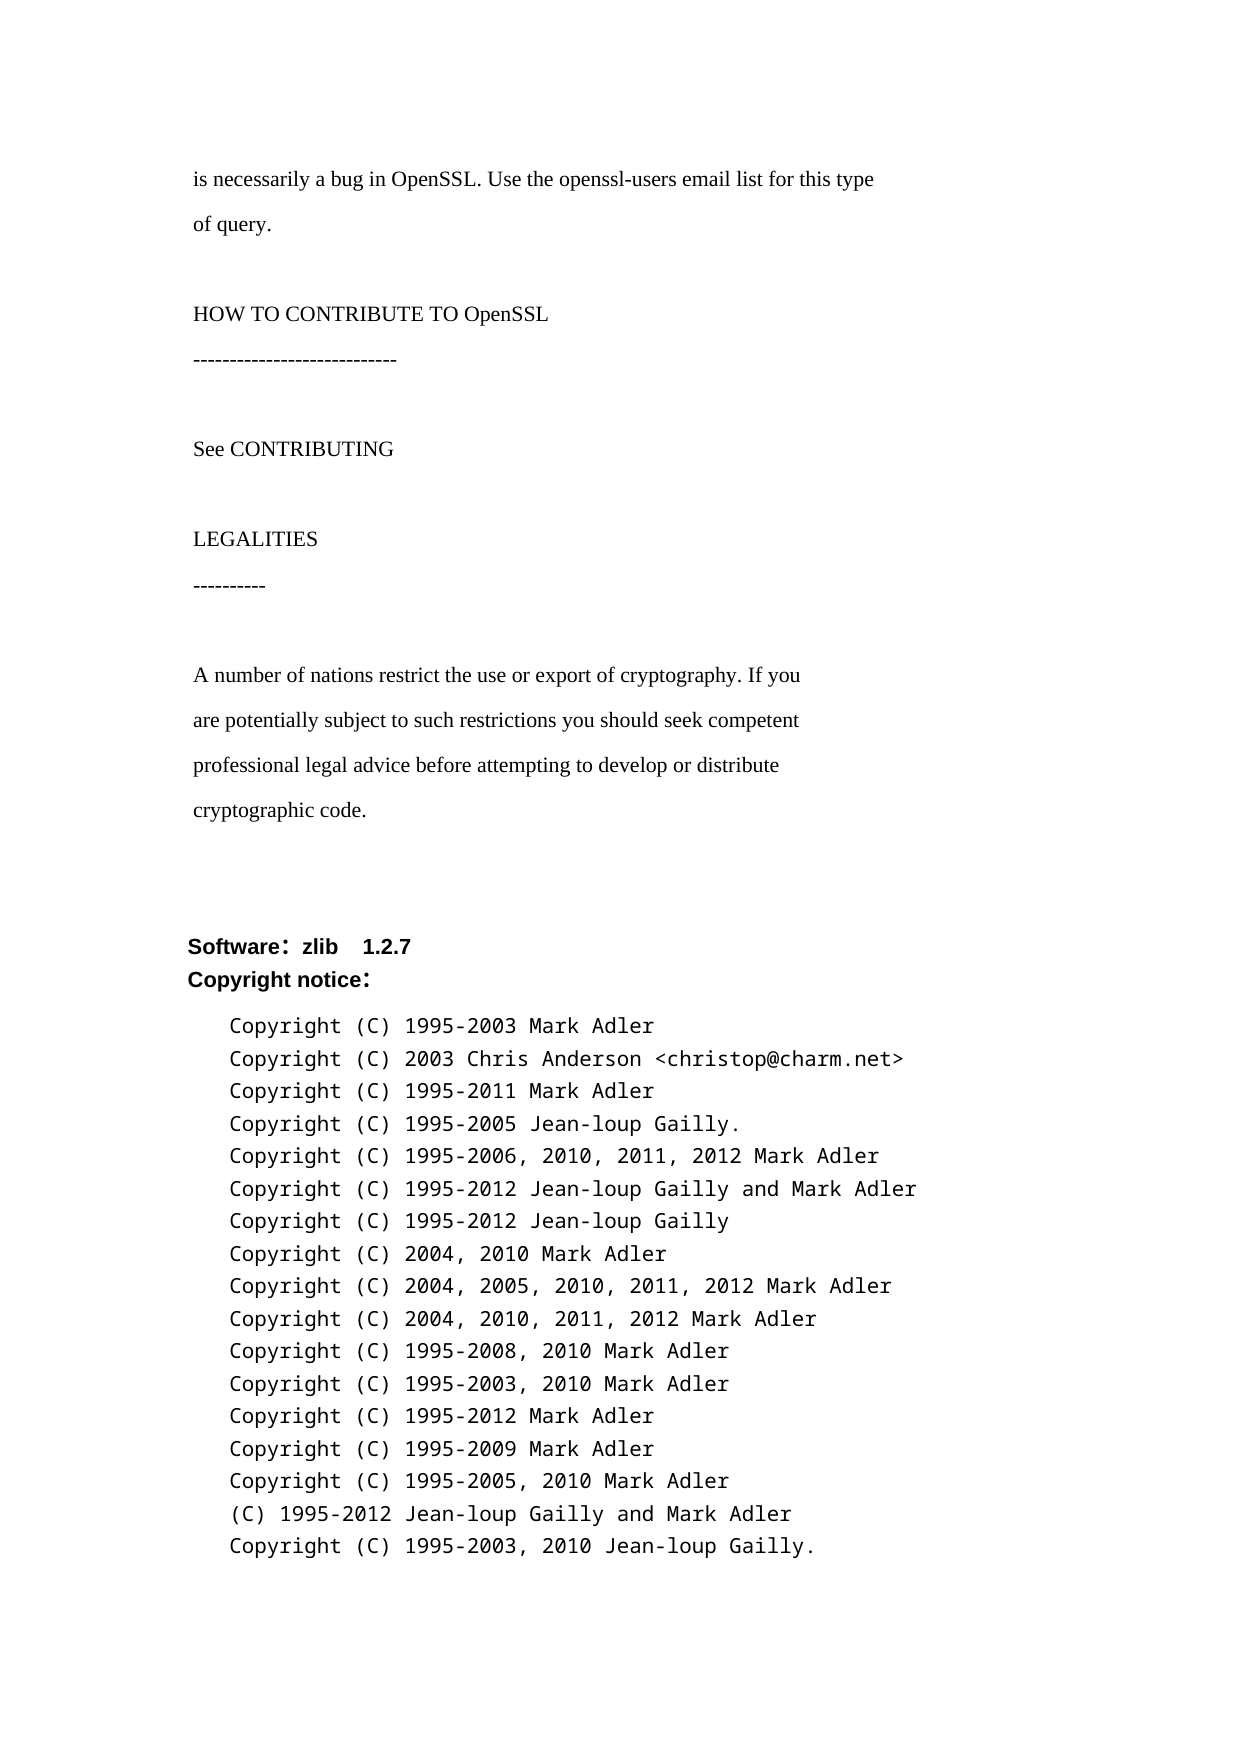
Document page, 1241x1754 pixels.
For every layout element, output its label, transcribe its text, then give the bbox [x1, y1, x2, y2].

text Copyright (C) 1995-2008, 2010 Mark Adler [187, 1334, 1053, 1367]
text Copyright (C) 1995-2003, 2010 Mark Adler [187, 1367, 1053, 1399]
text is necessarily a bug in OpenSSL. Use the openssl-users email list for this type [187, 162, 1053, 194]
text (C) 1995-2012 Jean-loup Gailly and Mark Adler [187, 1497, 1053, 1529]
text Copyright (C) 2004, 2005, 2010, 2011, 2012 Mark Adler [187, 1269, 1053, 1302]
text Copyright (C) 1995-2012 Mark Adler [187, 1399, 1053, 1432]
text Copyright (C) 1995-2009 Mark Adler [187, 1432, 1053, 1464]
text Copyright (C) 1995-2005, 2010 Mark Adler [187, 1464, 1053, 1497]
text See CONTRIBUTING [187, 433, 1053, 465]
text are potentially subject to such restrictions you should seek competent [187, 703, 1053, 736]
text Copyright notice： [187, 961, 1053, 994]
text cryptographic code. [187, 793, 1053, 826]
text A number of nations restrict the use or export of cryptography. If you [187, 658, 1053, 691]
text Copyright (C) 2004, 2010, 2011, 2012 Mark Adler [187, 1302, 1053, 1334]
text LEGALITIES [187, 523, 1053, 555]
text professional legal advice before attempting to develop or distribute [187, 748, 1053, 781]
text Copyright (C) 1995-2003 Mark Adler [187, 1009, 1053, 1042]
title Software：zlib 1.2.7 [187, 929, 1053, 961]
text Copyright (C) 1995-2011 Mark Adler [187, 1074, 1053, 1107]
text Copyright (C) 1995-2005 Jean-loup Gailly. [187, 1107, 1053, 1139]
text Copyright (C) 2004, 2010 Mark Adler [187, 1237, 1053, 1269]
text HOW TO CONTRIBUTE TO OpenSSL [187, 297, 1053, 330]
text Copyright (C) 1995-2006, 2010, 2011, 2012 Mark Adler [187, 1139, 1053, 1172]
text of query. [187, 207, 1053, 239]
text Copyright (C) 1995-2012 Jean-loup Gailly [187, 1204, 1053, 1237]
text Copyright (C) 1995-2003, 2010 Jean-loup Gailly. [187, 1529, 1053, 1562]
text Copyright (C) 2003 Chris Anderson <christop@charm.net> [187, 1042, 1053, 1074]
text ---------- [187, 568, 1053, 600]
text Copyright (C) 1995-2012 Jean-loup Gailly and Mark Adler [187, 1172, 1053, 1204]
text ---------------------------- [187, 342, 1053, 375]
